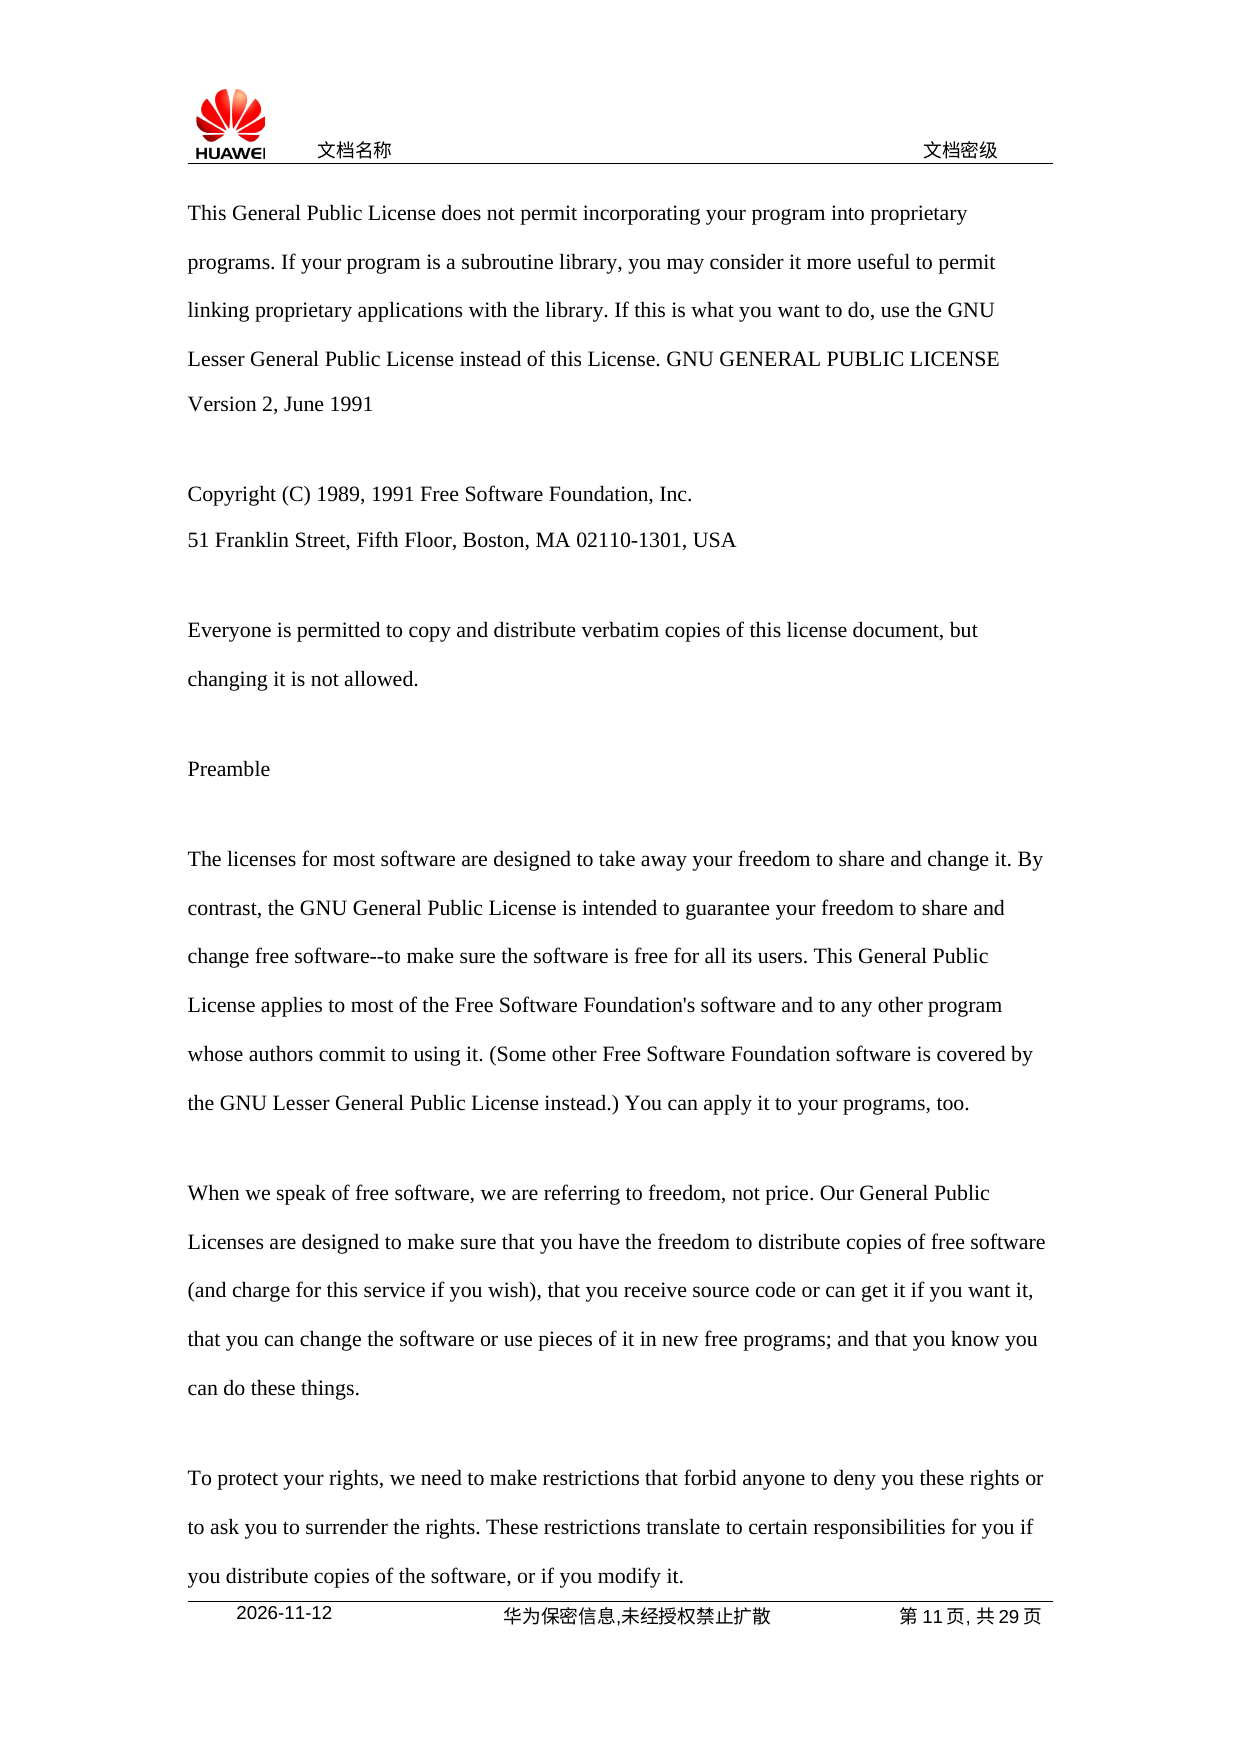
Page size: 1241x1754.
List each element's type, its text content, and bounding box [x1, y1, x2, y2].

text Copyright (C) 1989, 1991 Free Software Foundation, Inc. [187, 478, 1053, 510]
text This General Public License does not permit incorporating your program into proprietary programs. If your program is a subroutine library, you may consider it more useful to permit linking proprietary applications with the library. If this is what you want to do, use the GNU Lesser General Public License instead of this License. GNU GENERAL PUBLIC LICENSE [187, 196, 1053, 375]
text 51 Franklin Street, Fifth Floor, Boston, MA 02110-1301, USA [187, 523, 1053, 555]
text To protect your rights, we need to make restrictions that forbid anyone to deny you these rights or to ask you to surrender the rights. These restrictions translate to certain responsibilities for you if you distribute copies of the software, or if you modify it. [187, 1461, 1053, 1591]
text Everyone is permitted to copy and distribute verbatim copies of this license document, but changing it is not allowed. [187, 613, 1053, 694]
picture [196, 89, 265, 159]
text The licenses for most software are designed to take away your freedom to share and change it. By contrast, the GNU General Public License is intended to guarantee your freedom to share and change free software--to make sure the software is free for all its users. This General Public License applies to most of the Free Software Foundation's software and to any other program whose authors commit to using it. (Some other Free Software Foundation software is covered by the GNU Lesser General Public License instead.) You can apply it to your programs, too. [187, 842, 1053, 1118]
text Version 2, June 1991 [187, 388, 1053, 420]
text When we speak of free software, we are referring to freedom, not price. Our General Public Licenses are designed to make sure that you have the freedom to distribute copies of free software (and charge for this service if you wish), that you receive source code or can get it if you want it, that you can change the software or use pieces of it in new free programs; and that you know you can do these things. [187, 1176, 1053, 1404]
text Preamble [187, 752, 1053, 784]
